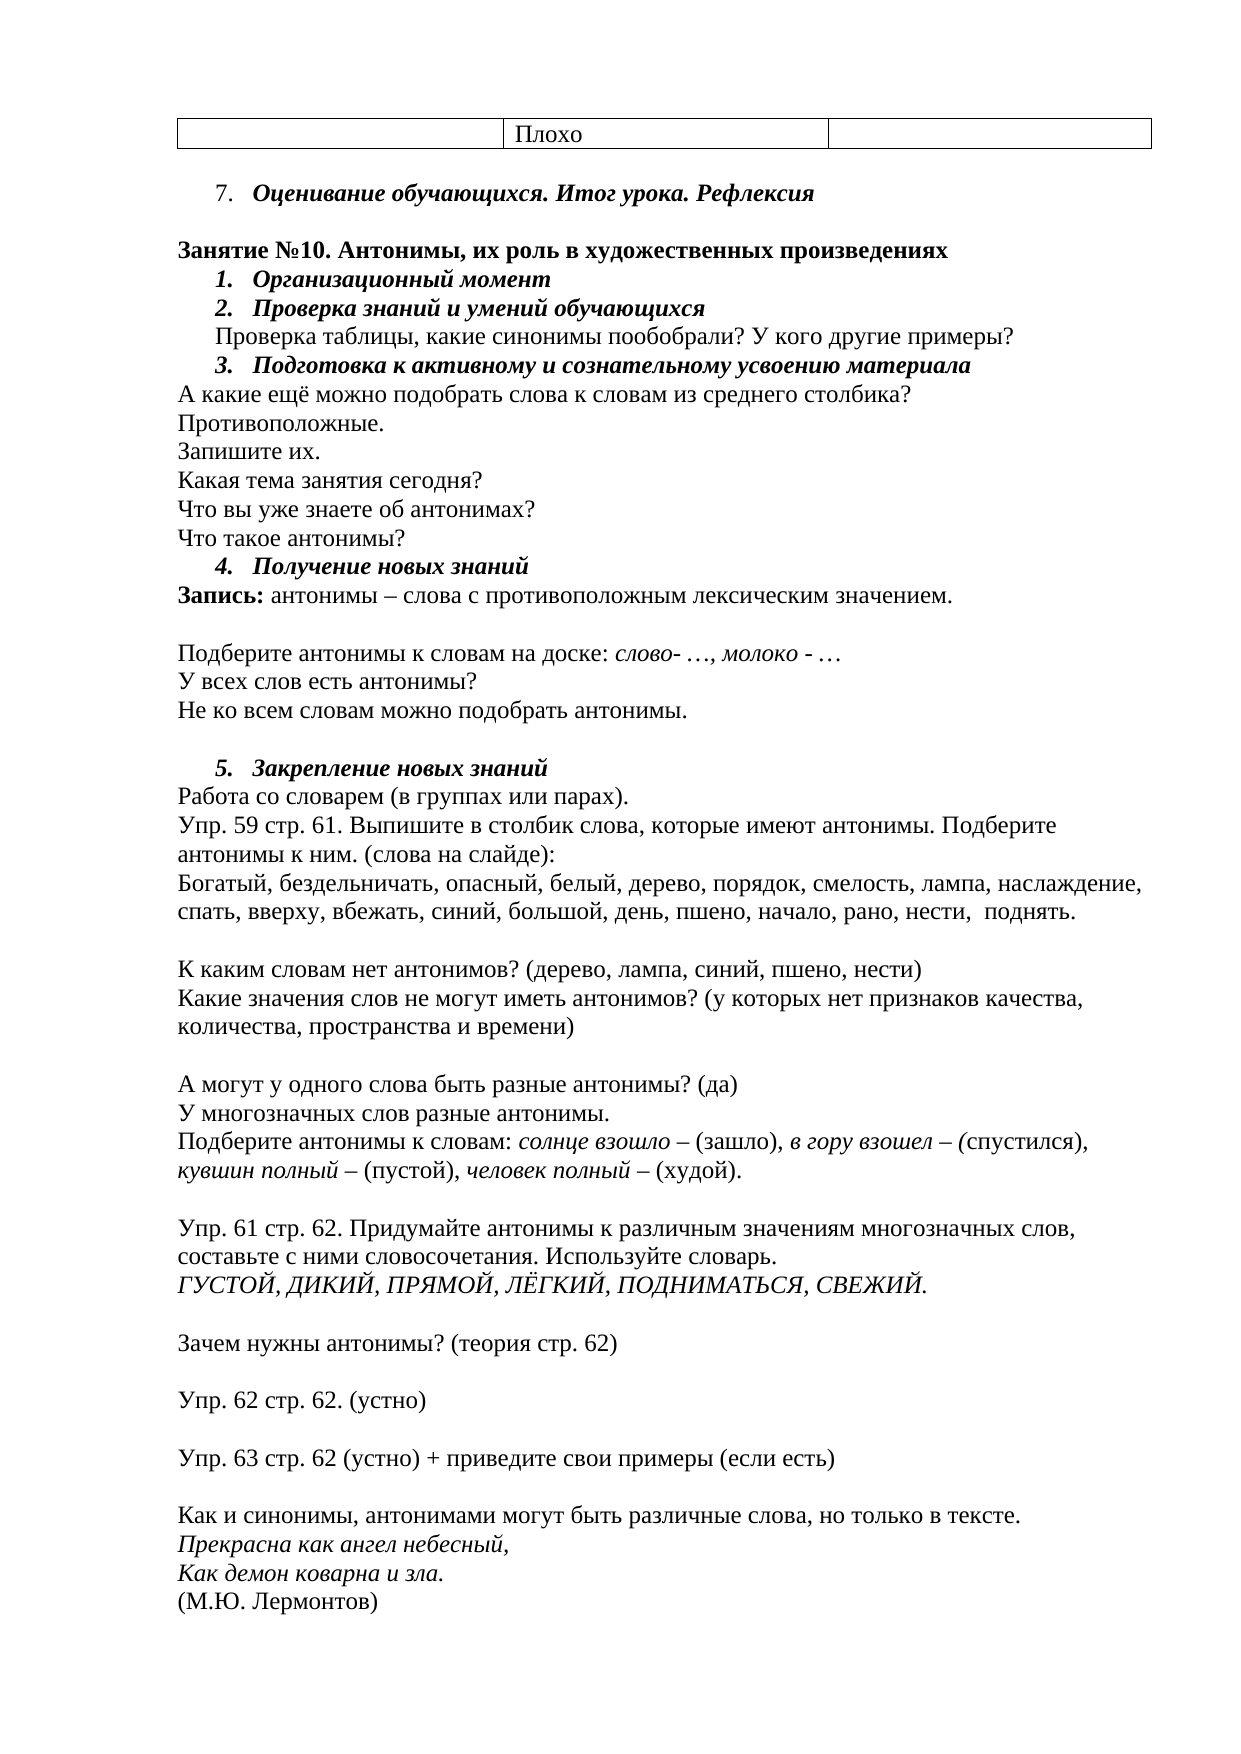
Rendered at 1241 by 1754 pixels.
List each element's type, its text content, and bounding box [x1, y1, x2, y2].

text ГУСТОЙ, ДИКИЙ, ПРЯМОЙ, ЛЁГКИЙ, ПОДНИМАТЬСЯ, СВЕЖИЙ. [177, 1270, 1152, 1299]
table_cell Плохо [504, 119, 828, 148]
text Работа со словарем (в группах или парах). [177, 781, 1152, 810]
text Упр. 63 стр. 62 (устно) + приведите свои примеры (если есть) [177, 1443, 1152, 1471]
text У многозначных слов разные антонимы. [177, 1098, 1152, 1126]
text Упр. 61 стр. 62. Придумайте антонимы к различным значениям многозначных слов, составьте с ними словосочетания. Используйте словарь. [177, 1213, 1152, 1270]
text Запишите их. [177, 436, 1152, 465]
text Запись: антонимы – слова с противоположным лексическим значением. [177, 580, 1152, 609]
text Подберите антонимы к словам: солнце взошло – (зашло), в гору взошел – (спустился), кувшин полный – (пустой), человек полный – (худой). [177, 1126, 1152, 1184]
text (М.Ю. Лермонтов) [177, 1586, 1152, 1615]
text Какие значения слов не могут иметь антонимов? (у которых нет признаков качества, количества, пространства и времени) [177, 983, 1152, 1040]
text Прекрасна как ангел небесный, [177, 1529, 1152, 1558]
text Что вы уже знаете об антонимах? [177, 494, 1152, 523]
text Упр. 62 стр. 62. (устно) [177, 1385, 1152, 1414]
list Подготовка к активному и сознательному усвоению материала [215, 350, 1152, 379]
list Оценивание обучающихся. Итог урока. Рефлексия [215, 178, 1152, 206]
list Проверка знаний и умений обучающихся [215, 293, 1152, 321]
text Занятие №10. Антонимы, их роль в художественных произведениях [177, 235, 1152, 264]
text Противоположные. [177, 408, 1152, 436]
text Как и синонимы, антонимами могут быть различные слова, но только в тексте. [177, 1500, 1152, 1529]
text Не ко всем словам можно подобрать антонимы. [177, 695, 1152, 724]
text Проверка таблицы, какие синонимы пообобрали? У кого другие примеры? [215, 321, 1152, 350]
text А какие ещё можно подобрать слова к словам из среднего столбика? [177, 379, 1152, 408]
text Подберите антонимы к словам на доске: слово- …, молоко - … [177, 638, 1152, 666]
table_cell [829, 119, 1151, 148]
text У всех слов есть антонимы? [177, 666, 1152, 695]
text Зачем нужны антонимы? (теория стр. 62) [177, 1328, 1152, 1356]
table_cell [178, 119, 503, 148]
list Организационный момент [215, 264, 1152, 293]
text Что такое антонимы? [177, 523, 1152, 551]
text Богатый, бездельничать, опасный, белый, дерево, порядок, смелость, лампа, наслаждение, спать, вверху, вбежать, синий, большой, день, пшено, начало, рано, нести, поднять. [177, 868, 1152, 925]
text А могут у одного слова быть разные антонимы? (да) [177, 1069, 1152, 1098]
text К каким словам нет антонимов? (дерево, лампа, синий, пшено, нести) [177, 954, 1152, 983]
text Как демон коварна и зла. [177, 1558, 1152, 1586]
text Упр. 59 стр. 61. Выпишите в столбик слова, которые имеют антонимы. Подберите антонимы к ним. (слова на слайде): [177, 810, 1152, 868]
list Получение новых знаний [215, 551, 1152, 580]
text Какая тема занятия сегодня? [177, 465, 1152, 494]
list Закрепление новых знаний [215, 753, 1152, 781]
